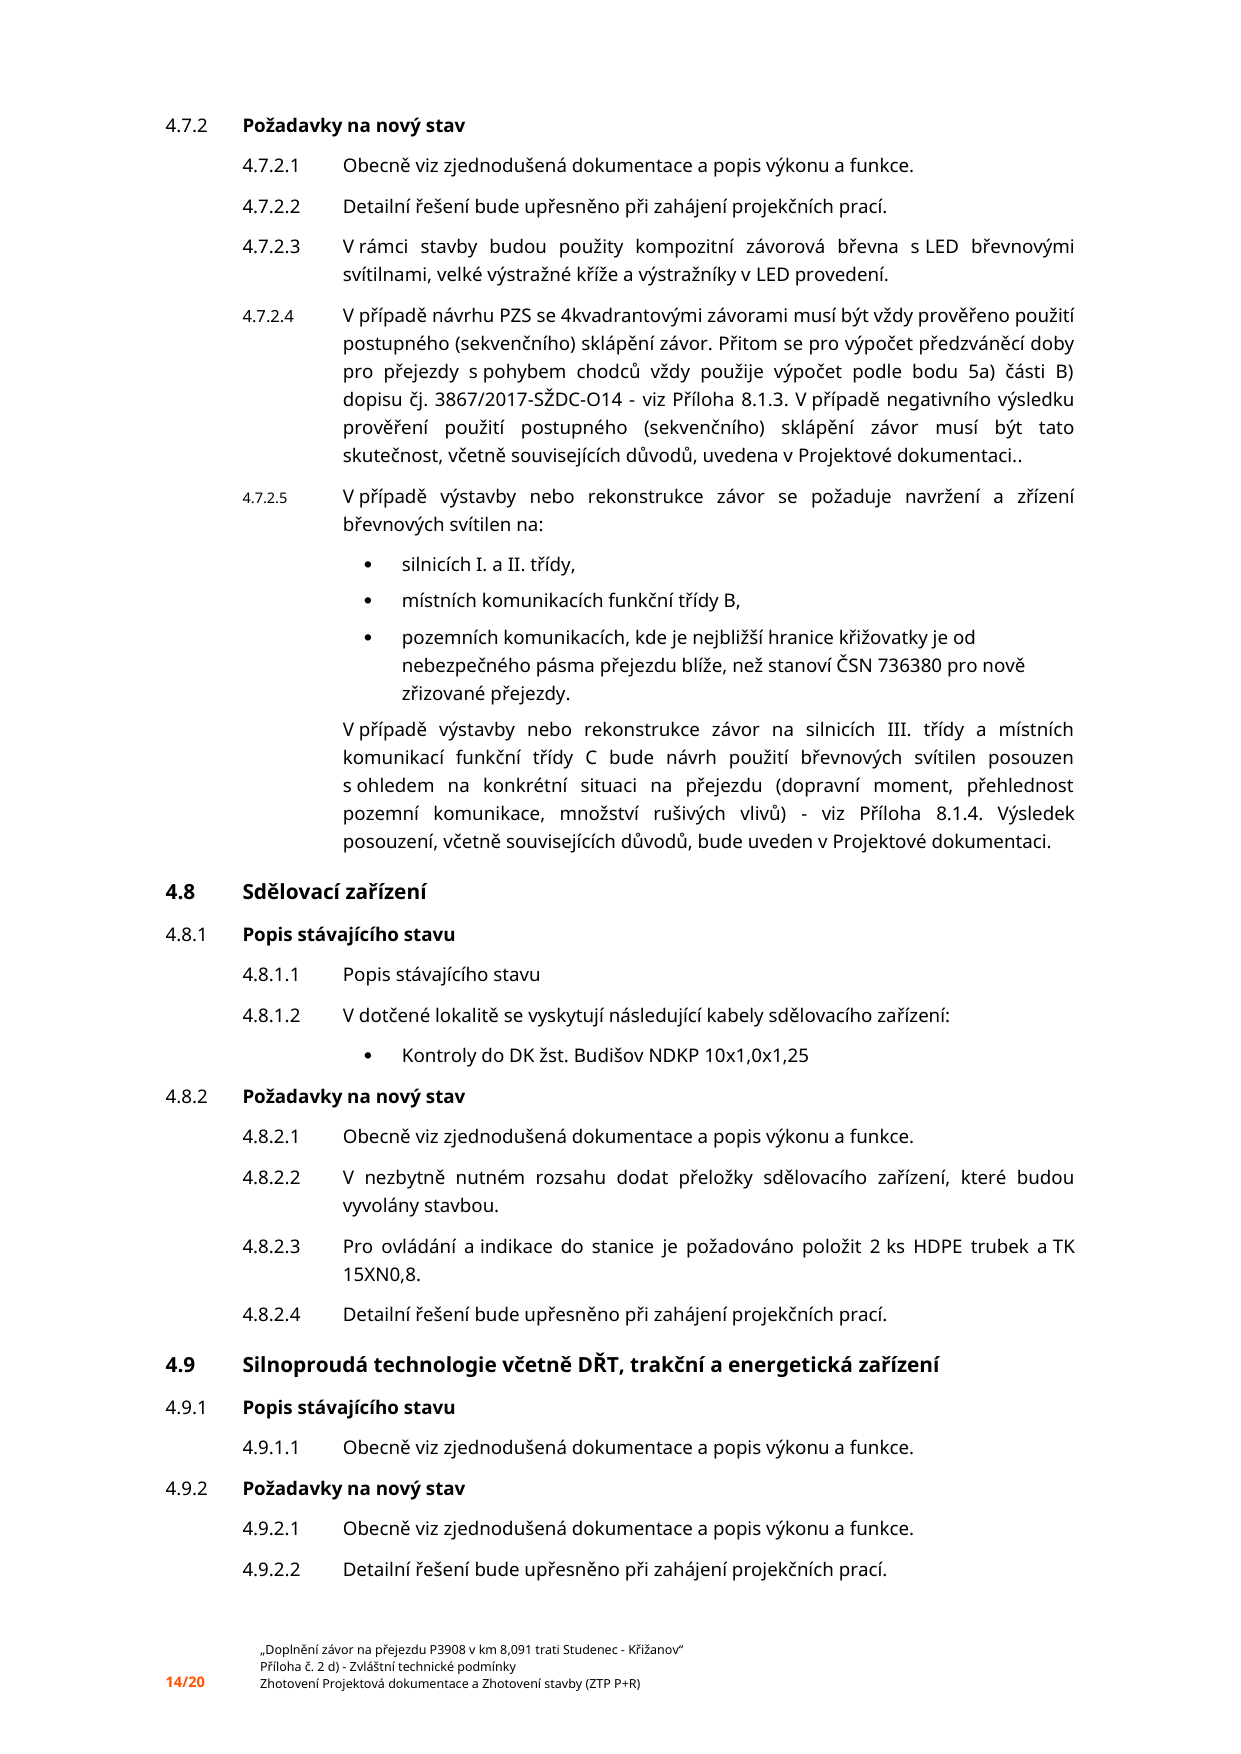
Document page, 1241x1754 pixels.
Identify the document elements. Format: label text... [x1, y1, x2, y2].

text V dotčené lokalitě se vyskytují následující kabely sdělovacího zařízení: [242, 1002, 1075, 1028]
text Popis stávajícího stavu [165, 921, 1075, 947]
text V případě návrhu PZS se 4kvadrantovými závorami musí být vždy prověřeno použití postupného (sekvenčního) sklápění závor. Přitom se pro výpočet předzváněcí doby pro přejezdy s pohybem chodců vždy použije výpočet podle bodu 5a) části B) dopisu čj. 3867/2017-SŽDC-O14 - viz Příloha 8.1.3. V případě negativního výsledku prověření použití postupného (sekvenčního) sklápění závor musí být tato skutečnost, včetně souvisejících důvodů, uvedena v Projektové dokumentaci.. [242, 302, 1075, 468]
list Kontroly do DK žst. Budišov NDKP 10x1,0x1,25 [364, 1043, 1075, 1068]
text V případě výstavby nebo rekonstrukce závor se požaduje navržení a zřízení břevnových svítilen na: [242, 483, 1075, 536]
text Silnoproudá technologie včetně DŘT, trakční a energetická zařízení [165, 1350, 1075, 1379]
text Obecně viz zjednodušená dokumentace a popis výkonu a funkce. [242, 1516, 1075, 1541]
text Obecně viz zjednodušená dokumentace a popis výkonu a funkce. [242, 153, 1075, 178]
text Požadavky na nový stav [165, 1083, 1075, 1109]
text Popis stávajícího stavu [242, 962, 1075, 987]
text Pro ovládání a indikace do stanice je požadováno položit 2 ks HDPE trubek a TK 15XN0,8. [242, 1233, 1075, 1286]
list pozemních komunikacích, kde je nejbližší hranice křižovatky je od nebezpečného pásma přejezdu blíže, než stanoví ČSN 736380 pro nově zřizované přejezdy. [364, 624, 1075, 706]
text Požadavky na nový stav [165, 1475, 1075, 1501]
text Požadavky na nový stav [165, 112, 1075, 138]
text Detailní řešení bude upřesněno při zahájení projekčních prací. [242, 1556, 1075, 1582]
text Obecně viz zjednodušená dokumentace a popis výkonu a funkce. [242, 1434, 1075, 1460]
text Sdělovací zařízení [165, 877, 1075, 906]
text Detailní řešení bude upřesněno při zahájení projekčních prací. [242, 193, 1075, 219]
list V případě výstavby nebo rekonstrukce závor na silnicích III. třídy a místních komunikací funkční třídy C bude návrh použití břevnových svítilen posouzen s ohledem na konkrétní situaci na přejezdu (dopravní moment, přehlednost pozemní komunikace, množství rušivých vlivů) - viz Příloha 8.1.4. Výsledek posouzení, včetně souvisejících důvodů, bude uveden v Projektové dokumentaci. [343, 717, 1075, 854]
text Detailní řešení bude upřesněno při zahájení projekčních prací. [242, 1301, 1075, 1327]
text V rámci stavby budou použity kompozitní závorová břevna s LED břevnovými svítilnami, velké výstražné kříže a výstražníky v LED provedení. [242, 234, 1075, 287]
text Obecně viz zjednodušená dokumentace a popis výkonu a funkce. [242, 1124, 1075, 1149]
list místních komunikacích funkční třídy B, [364, 588, 1075, 613]
list silnicích I. a II. třídy, [364, 551, 1075, 577]
text Popis stávajícího stavu [165, 1394, 1075, 1419]
text V nezbytně nutném rozsahu dodat přeložky sdělovacího zařízení, které budou vyvolány stavbou. [242, 1164, 1075, 1218]
